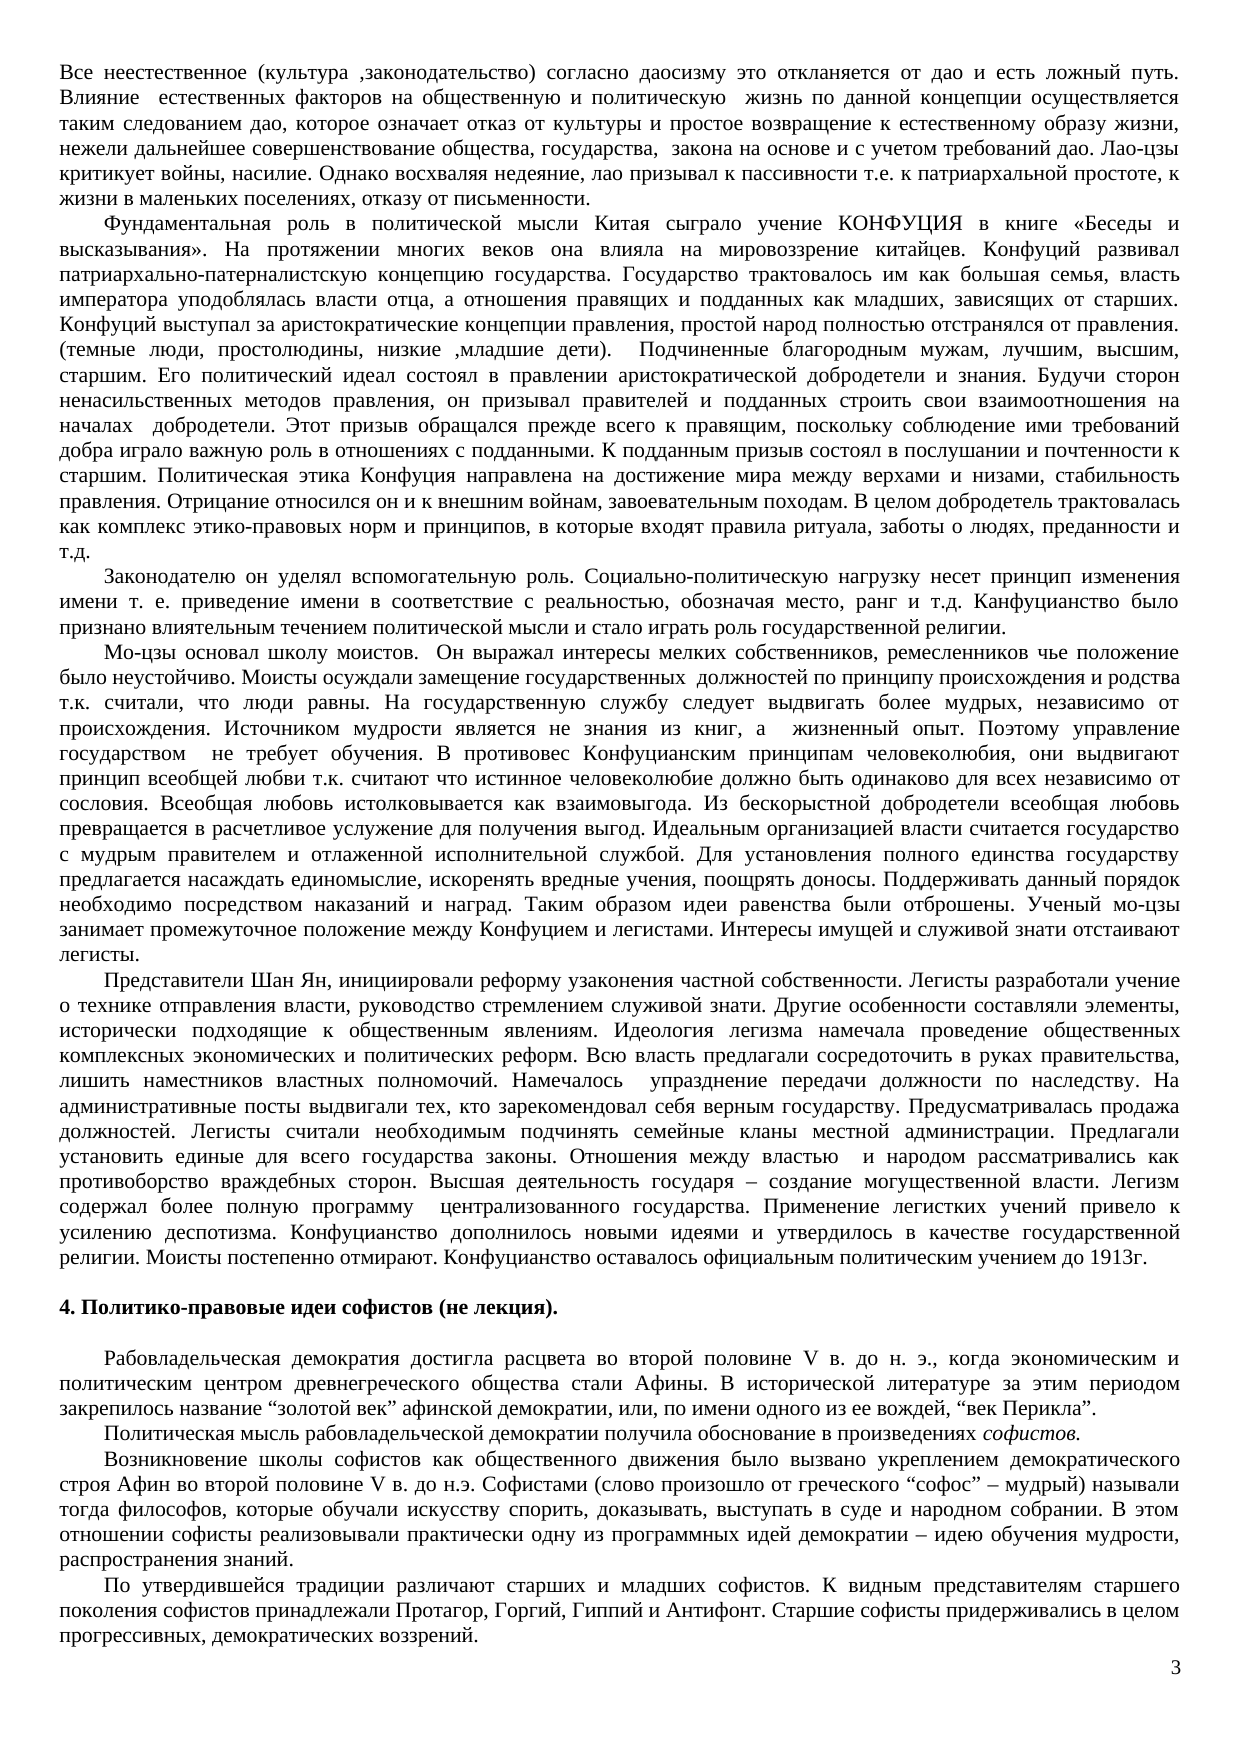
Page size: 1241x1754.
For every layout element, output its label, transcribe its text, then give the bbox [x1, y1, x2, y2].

text Представители Шан Ян, инициировали реформу узаконения частной собственности. Легисты разработали учение о технике отправления власти, руководство стремлением служивой знати. Другие особенности составляли элементы, исторически подходящие к общественным явлениям. Идеология легизма намечала проведение общественных комплексных экономических и политических реформ. Всю власть предлагали сосредоточить в руках правительства, лишить наместников властных полномочий. Намечалось упразднение передачи должности по наследству. На административные посты выдвигали тех, кто зарекомендовал себя верным государству. Предусматривалась продажа должностей. Легисты считали необходимым подчинять семейные кланы местной администрации. Предлагали установить единые для всего государства законы. Отношения между властью и народом рассматривались как противоборство враждебных сторон. Высшая деятельность государя – создание могущественной власти. Легизм содержал более полную программу централизованного государства. Применение легистких учений привело к усилению деспотизма. Конфуцианство дополнилось новыми идеями и утвердилось в качестве государственной религии. Моисты постепенно отмирают. Конфуцианство оставалось официальным политическим учением до 1913г. [59, 967, 1181, 1269]
subtitle 4. Политико-правовые идеи софистов (не лекция). [59, 1294, 1181, 1319]
text По утвердившейся традиции различают старших и младших софистов. К видным представителям старшего поколения софистов принадлежали Протагор, Горгий, Гиппий и Антифонт. Старшие софисты придерживались в целом прогрессивных, демократических воззрений. [59, 1572, 1181, 1647]
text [59, 59, 1181, 210]
text Возникновение школы софистов как общественного движения было вызвано укреплением демократического строя Афин во второй половине V в. до н.э. Софистами (слово произошло от греческого “софос” – мудрый) называли тогда философов, которые обучали искусству спорить, доказывать, выступать в суде и народном собрании. В этом отношении софисты реализовывали практически одну из программных идей демократии – идею обучения мудрости, распространения знаний. [59, 1446, 1181, 1572]
text Рабовладельческая демократия достигла расцвета во второй половине V в. до н. э., когда экономическим и политическим центром древнегреческого общества стали Афины. В исторической литературе за этим периодом закрепилось название “золотой век” афинской демократии, или, по имени одного из ее вождей, “век Перикла”. [59, 1345, 1181, 1420]
text Политическая мысль рабовладельческой демократии получила обоснование в произведениях софистов. [59, 1420, 1181, 1446]
text Фундаментальная роль в политической мысли Китая сыграло учение КОНФУЦИЯ в книге «Беседы и высказывания». На протяжении многих веков она влияла на мировоззрение китайцев. Конфуций развивал патриархально-патерналистскую концепцию государства. Государство трактовалось им как большая семья, власть императора уподоблялась власти отца, а отношения правящих и подданных как младших, зависящих от старших. Конфуций выступал за аристократические концепции правления, простой народ полностью отстранялся от правления.(темные люди, простолюдины, низкие ,младшие дети). Подчиненные благородным мужам, лучшим, высшим, старшим. Его политический идеал состоял в правлении аристократической добродетели и знания. Будучи сторон ненасильственных методов правления, он призывал правителей и подданных строить свои взаимоотношения на началах добродетели. Этот призыв обращался прежде всего к правящим, поскольку соблюдение ими требований добра играло важную роль в отношениях с подданными. К подданным призыв состоял в послушании и почтенности к старшим. Политическая этика Конфуция направлена на достижение мира между верхами и низами, стабильность правления. Отрицание относился он и к внешним войнам, завоевательным походам. В целом добродетель трактовалась как комплекс этико-правовых норм и принципов, в которые входят правила ритуала, заботы о людях, преданности и т.д. [59, 210, 1181, 563]
text Мо-цзы основал школу моистов. Он выражал интересы мелких собственников, ремесленников чье положение было неустойчиво. Моисты осуждали замещение государственных должностей по принципу происхождения и родства т.к. считали, что люди равны. На государственную службу следует выдвигать более мудрых, независимо от происхождения. Источником мудрости является не знания из книг, а жизненный опыт. Поэтому управление государством не требует обучения. В противовес Конфуцианским принципам человеколюбия, они выдвигают принцип всеобщей любви т.к. считают что истинное человеколюбие должно быть одинаково для всех независимо от сословия. Всеобщая любовь истолковывается как взаимовыгода. Из бескорыстной добродетели всеобщая любовь превращается в расчетливое услужение для получения выгод. Идеальным организацией власти считается государство с мудрым правителем и отлаженной исполнительной службой. Для установления полного единства государству предлагается насаждать единомыслие, искоренять вредные учения, поощрять доносы. Поддерживать данный порядок необходимо посредством наказаний и наград. Таким образом идеи равенства были отброшены. Ученый мо-цзы занимает промежуточное положение между Конфуцием и легистами. Интересы имущей и служивой знати отстаивают легисты. [59, 639, 1181, 967]
text Законодателю он уделял вспомогательную роль. Социально-политическую нагрузку несет принцип изменения имени т. е. приведение имени в соответствие с реальностью, обозначая место, ранг и т.д. Канфуцианство было признано влиятельным течением политической мысли и стало играть роль государственной религии. [59, 563, 1181, 639]
